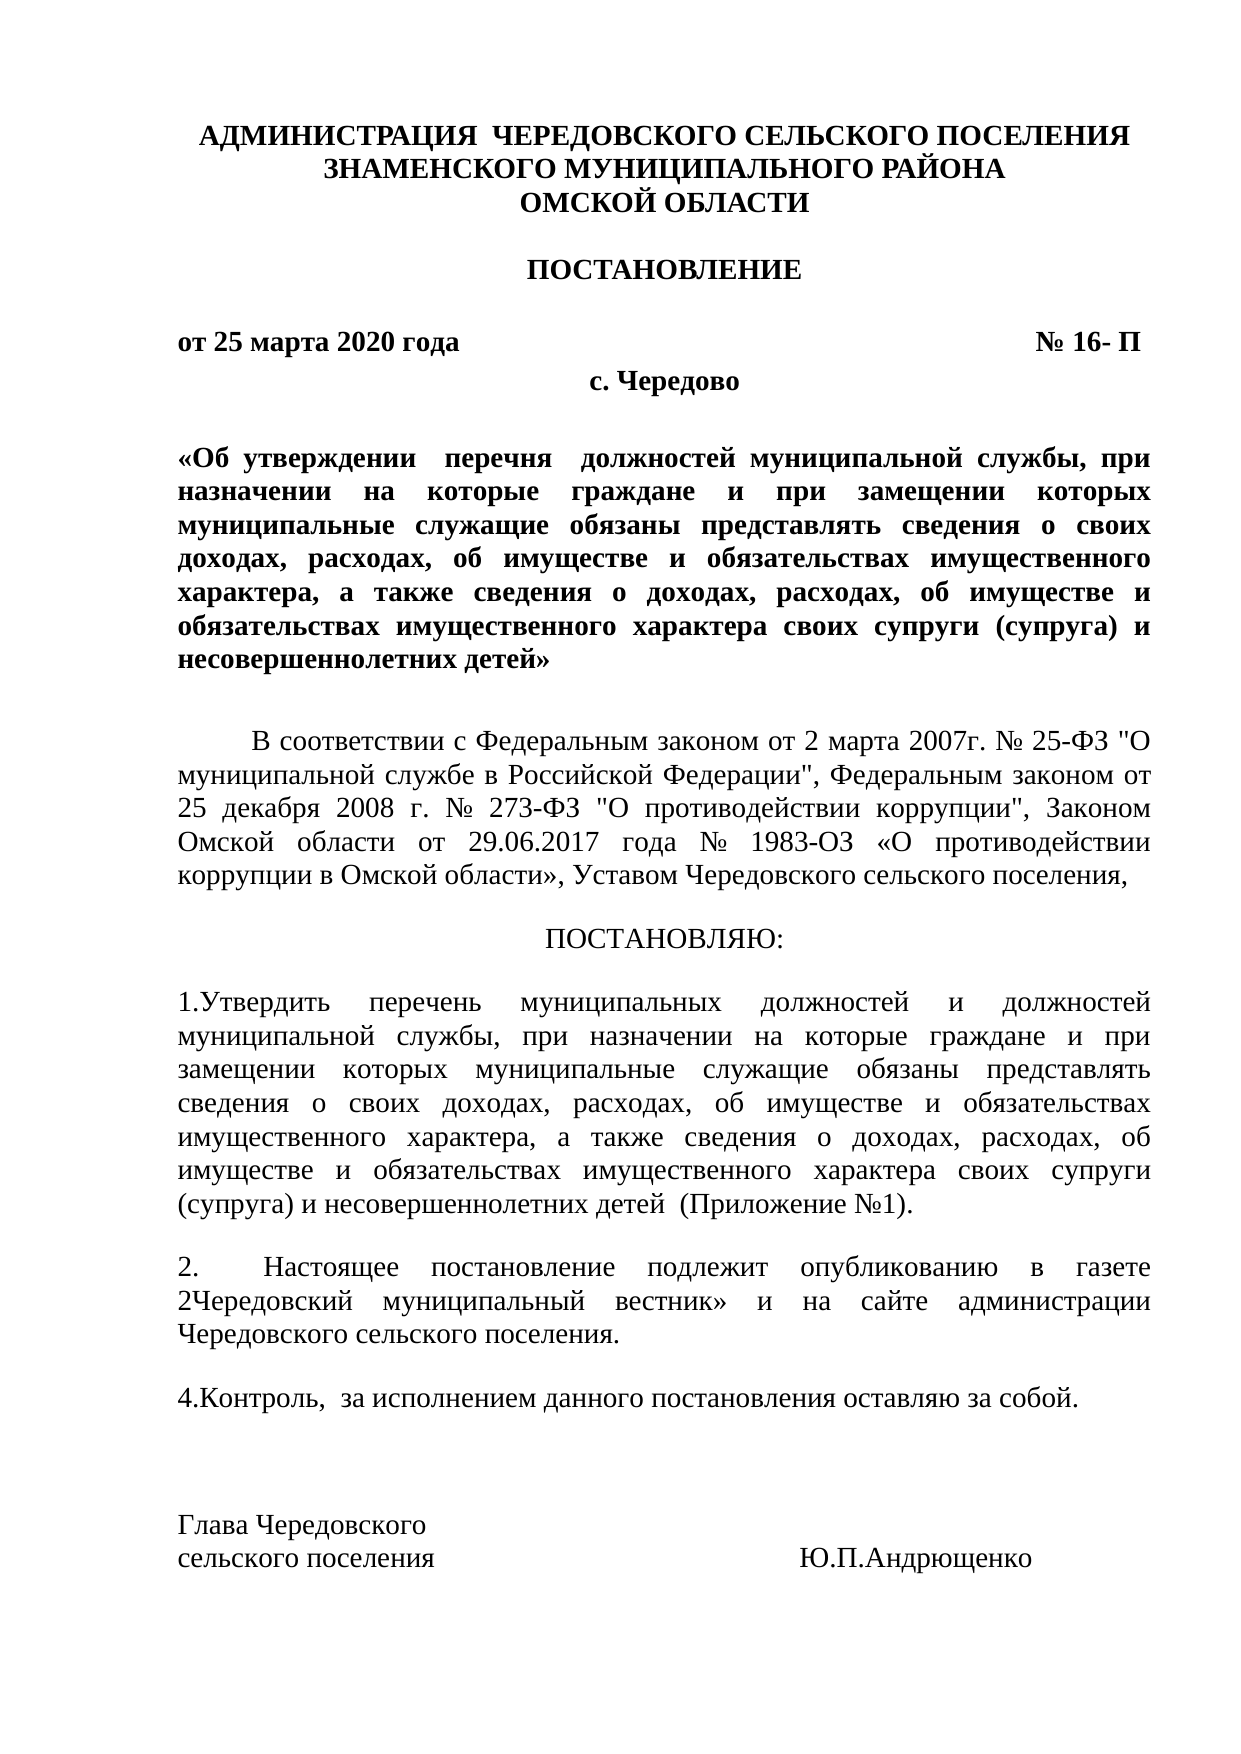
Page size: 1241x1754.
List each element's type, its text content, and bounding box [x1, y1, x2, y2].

subtitle ПОСТАНОВЛЕНИЕ [177, 252, 1152, 286]
text 4.Контроль, за исполнением данного постановления оставляю за собой. [177, 1380, 1152, 1413]
subtitle ЗНАМЕНСКОГО МУНИЦИПАЛЬНОГО РАЙОНА [177, 152, 1152, 185]
subtitle АДМИНИСТРАЦИЯ ЧЕРЕДОВСКОГО СЕЛЬСКОГО ПОСЕЛЕНИЯ [177, 118, 1152, 152]
text с. Чередово [177, 363, 1152, 396]
text от 25 марта 2020 года № 16- П [177, 324, 1152, 358]
subtitle ОМСКОЙ ОБЛАСТИ [177, 185, 1152, 219]
text сельского поселения Ю.П.Андрющенко [177, 1541, 1152, 1574]
text 2. Настоящее постановление подлежит опубликованию в газете 2Чередовский муниципальный вестник» и на сайте администрации Чередовского сельского поселения. [177, 1249, 1152, 1350]
text ПОСТАНОВЛЯЮ: [177, 921, 1152, 954]
text Глава Чередовского [177, 1507, 1152, 1541]
text 1.Утвердить перечень муниципальных должностей и должностей муниципальной службы, при назначении на которые граждане и при замещении которых муниципальные служащие обязаны представлять сведения о своих доходах, расходах, об имуществе и обязательствах имущественного характера, а также сведения о доходах, расходах, об имуществе и обязательствах имущественного характера своих супруги (супруга) и несовершеннолетних детей (Приложение №1). [177, 984, 1152, 1219]
text В соответствии с Федеральным законом от 2 марта 2007г. № 25-ФЗ "О муниципальной службе в Российской Федерации", Федеральным законом от 25 декабря 2008 г. № 273-ФЗ "О противодействии коррупции", Законом Омской области от 29.06.2017 года № 1983-ОЗ «О противодействии коррупции в Омской области», Уставом Чередовского сельского поселения, [177, 723, 1152, 891]
text «Об утверждении перечня должностей муниципальной службы, при назначении на которые граждане и при замещении которых муниципальные служащие обязаны представлять сведения о своих доходах, расходах, об имуществе и обязательствах имущественного характера, а также сведения о доходах, расходах, об имуществе и обязательствах имущественного характера своих супруги (супруга) и несовершеннолетних детей» [177, 440, 1152, 675]
